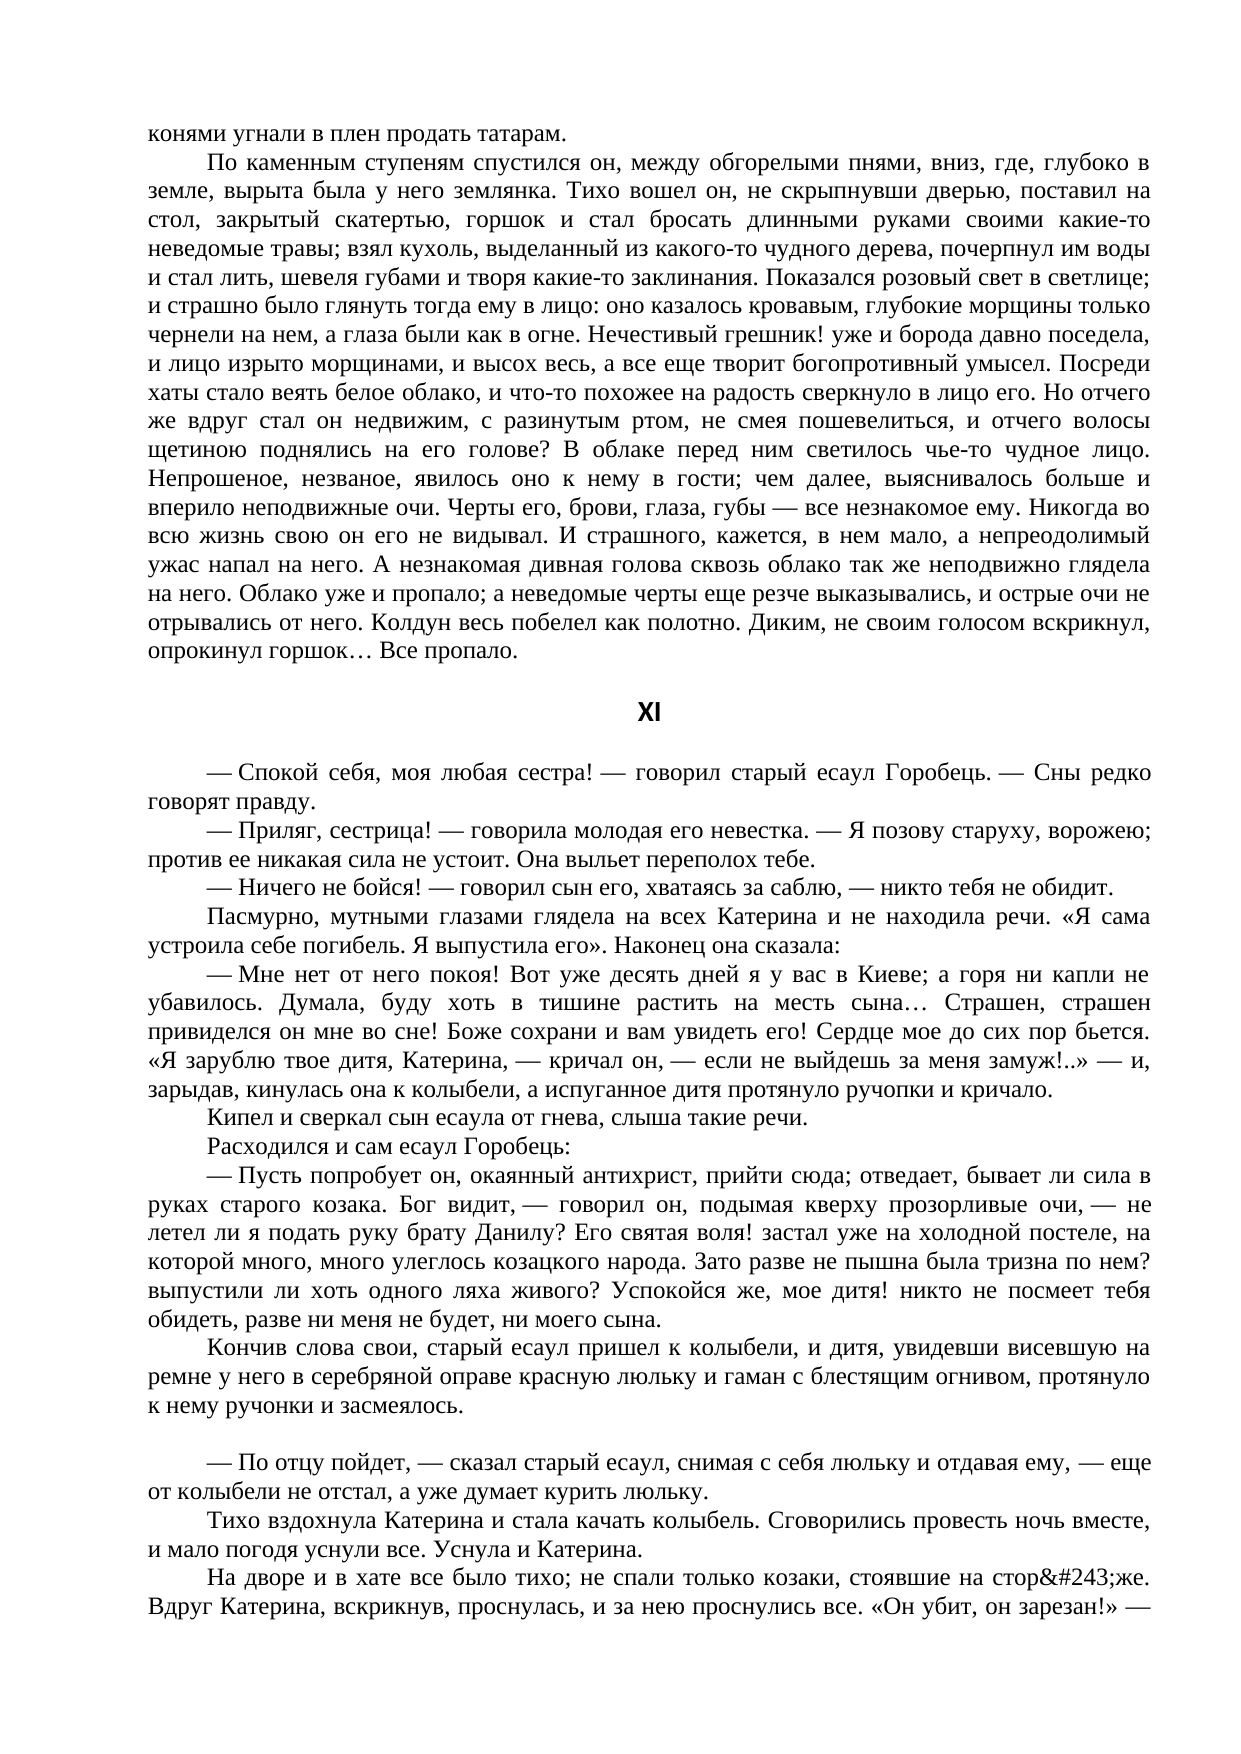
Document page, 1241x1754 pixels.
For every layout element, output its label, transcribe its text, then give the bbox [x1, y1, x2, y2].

text Кончив слова свои, старый есаул пришел к колыбели, и дитя, увидевши висевшую на ремне у него в серебряной оправе красную люльку и гаман с блестящим огнивом, протянуло к нему ручонки и засмеялось. [148, 1332, 1152, 1419]
text — По отцу пойдет, — сказал старый есаул, снимая с себя люльку и отдавая ему, — еще от колыбели не отстал, а уже думает курить люльку. [148, 1447, 1152, 1505]
text — Приляг, сестрица! — говорила молодая его невестка. — Я позову старуху, ворожею; против ее никакая сила не устоит. Она выльет переполох тебе. [148, 815, 1152, 872]
text — Ничего не бойся! — говорил сын его, хватаясь за саблю, — никто тебя не обидит. [148, 872, 1152, 901]
text Расходился и сам есаул Горобець: [148, 1131, 1152, 1160]
text — Мне нет от него покоя! Вот уже десять дней я у вас в Киеве; а горя ни капли не убавилось. Думала, буду хоть в тишине растить на месть сына… Страшен, страшен привиделся он мне во сне! Боже сохрани и вам увидеть его! Сердце мое до сих пор бьется. «Я зарублю твое дитя, Катерина, — кричал он, — если не выйдешь за меня замуж!..» — и, зарыдав, кинулась она к колыбели, а испуганное дитя протянуло ручопки и кричало. [148, 959, 1152, 1102]
text Пасмурно, мутными глазами глядела на всех Катерина и не находила речи. «Я сама устроила себе погибель. Я выпустила его». Наконец она сказала: [148, 901, 1152, 959]
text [148, 1562, 1152, 1620]
subtitle XI [148, 693, 1152, 729]
text Тихо вздохнула Катерина и стала качать колыбель. Сговорились провесть ночь вместе, и мало погодя уснули все. Уснула и Катерина. [148, 1505, 1152, 1562]
text Кипел и сверкал сын есаула от гнева, слыша такие речи. [148, 1102, 1152, 1131]
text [148, 118, 1152, 147]
text По каменным ступеням спустился он, между обгорелыми пнями, вниз, где, глубоко в земле, вырыта была у него землянка. Тихо вошел он, не скрыпнувши дверью, поставил на стол, закрытый скатертью, горшок и стал бросать длинными руками своими какие-то неведомые травы; взял кухоль, выделанный из какого-то чудного дерева, почерпнул им воды и стал лить, шевеля губами и творя какие-то заклинания. Показался розовый свет в светлице; и страшно было глянуть тогда ему в лицо: оно казалось кровавым, глубокие морщины только чернели на нем, а глаза были как в огне. Нечестивый грешник! уже и борода давно поседела, и лицо изрыто морщинами, и высох весь, а все еще творит богопротивный умысел. Посреди хаты стало веять белое облако, и что-то похожее на радость сверкнуло в лицо его. Но отчего же вдруг стал он недвижим, с разинутым ртом, не смея пошевелиться, и отчего волосы щетиною поднялись на его голове? В облаке перед ним светилось чье-то чудное лицо. Непрошеное, незваное, явилось оно к нему в гости; чем далее, выяснивалось больше и вперило неподвижные очи. Черты его, брови, глаза, губы — все незнакомое ему. Никогда во всю жизнь свою он его не видывал. И страшного, кажется, в нем мало, а непреодолимый ужас напал на него. А незнакомая дивная голова сквозь облако так же неподвижно глядела на него. Облако уже и пропало; а неведомые черты еще резче выказывались, и острые очи не отрывались от него. Колдун весь побелел как полотно. Диким, не своим голосом вскрикнул, опрокинул горшок… Все пропало. [148, 147, 1152, 664]
text — Спокой себя, моя любая сестра! — говорил старый есаул Горобець. — Сны редко говорят правду. [148, 757, 1152, 815]
text — Пусть попробует он, окаянный антихрист, прийти сюда; отведает, бывает ли сила в руках старого козака. Бог видит, — говорил он, подымая кверху прозорливые очи, — не летел ли я подать руку брату Данилу? Его святая воля! застал уже на холодной постеле, на которой много, много улеглось козацкого народа. Зато разве не пышна была тризна по нем? выпустили ли хоть одного ляха живого? Успокойся же, мое дитя! никто не посмеет тебя обидеть, разве ни меня не будет, ни моего сына. [148, 1160, 1152, 1332]
